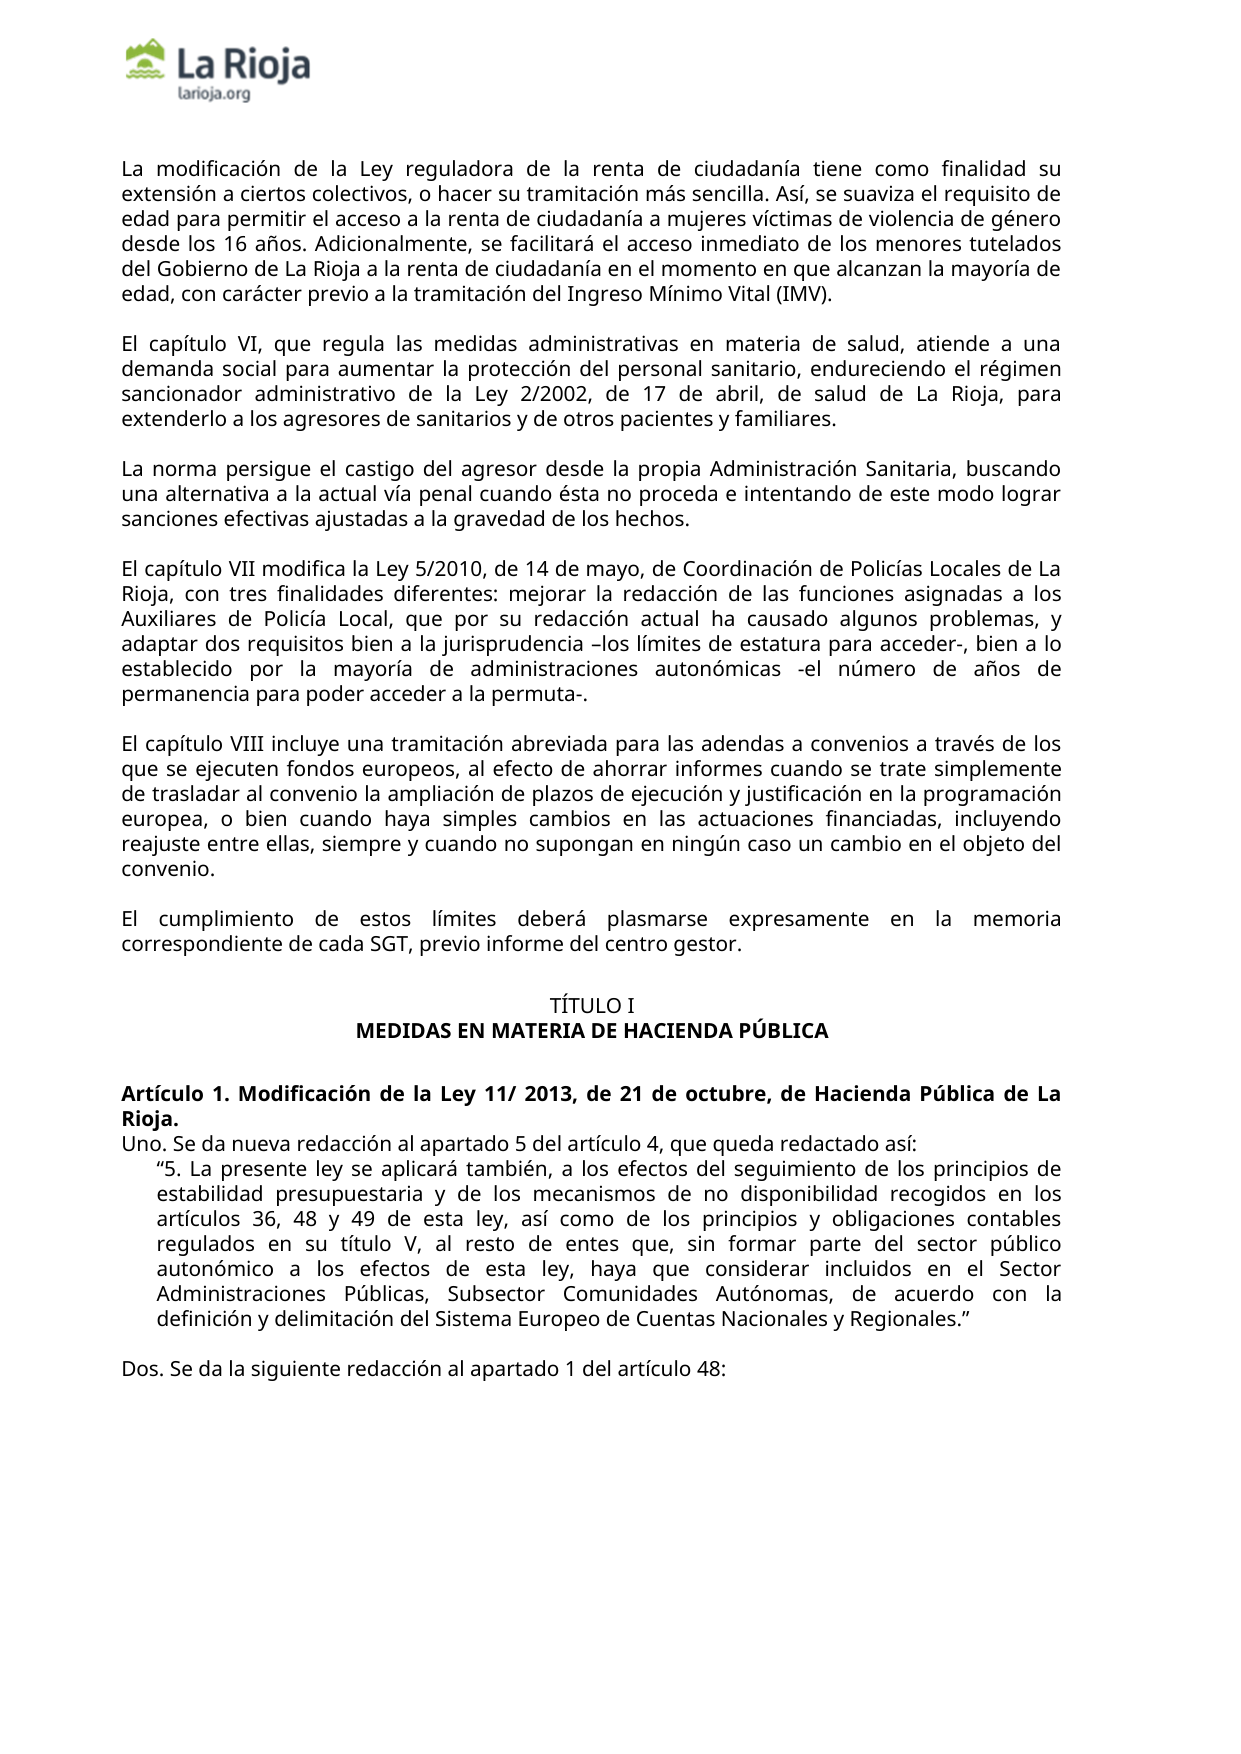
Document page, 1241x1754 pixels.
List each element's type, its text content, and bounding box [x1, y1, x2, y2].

text Dos. Se da la siguiente redacción al apartado 1 del artículo 48: [121, 1356, 1063, 1381]
subtitle TÍTULO I [121, 993, 1063, 1018]
text El cumplimiento de estos límites deberá plasmarse expresamente en la memoria correspondiente de cada SGT, previo informe del centro gestor. [121, 906, 1063, 956]
text El capítulo VI, que regula las medidas administrativas en materia de salud, atiende a una demanda social para aumentar la protección del personal sanitario, endureciendo el régimen sancionador administrativo de la Ley 2/2002, de 17 de abril, de salud de La Rioja, para extenderlo a los agresores de sanitarios y de otros pacientes y familiares. [121, 331, 1063, 431]
text El capítulo VIII incluye una tramitación abreviada para las adendas a convenios a través de los que se ejecuten fondos europeos, al efecto de ahorrar informes cuando se trate simplemente de trasladar al convenio la ampliación de plazos de ejecución y justificación en la programación europea, o bien cuando haya simples cambios en las actuaciones financiadas, incluyendo reajuste entre ellas, siempre y cuando no supongan en ningún caso un cambio en el objeto del convenio. [121, 731, 1063, 881]
subtitle Artículo 1. Modificación de la Ley 11/ 2013, de 21 de octubre, de Hacienda Pública de La Rioja. [121, 1081, 1063, 1131]
text La modificación de la Ley reguladora de la renta de ciudadanía tiene como finalidad su extensión a ciertos colectivos, o hacer su tramitación más sencilla. Así, se suaviza el requisito de edad para permitir el acceso a la renta de ciudadanía a mujeres víctimas de violencia de género desde los 16 años. Adicionalmente, se facilitará el acceso inmediato de los menores tutelados del Gobierno de La Rioja a la renta de ciudadanía en el momento en que alcanzan la mayoría de edad, con carácter previo a la tramitación del Ingreso Mínimo Vital (IMV). [121, 156, 1063, 306]
subtitle MEDIDAS EN MATERIA DE HACIENDA PÚBLICA [121, 1018, 1063, 1043]
picture [125, 38, 311, 104]
text “5. La presente ley se aplicará también, a los efectos del seguimiento de los principios de estabilidad presupuestaria y de los mecanismos de no disponibilidad recogidos en los artículos 36, 48 y 49 de esta ley, así como de los principios y obligaciones contables regulados en su título V, al resto de entes que, sin formar parte del sector público autonómico a los efectos de esta ley, haya que considerar incluidos en el Sector Administraciones Públicas, Subsector Comunidades Autónomas, de acuerdo con la definición y delimitación del Sistema Europeo de Cuentas Nacionales y Regionales.” [156, 1156, 1063, 1331]
text Uno. Se da nueva redacción al apartado 5 del artículo 4, que queda redactado así: [121, 1131, 1063, 1156]
text La norma persigue el castigo del agresor desde la propia Administración Sanitaria, buscando una alternativa a la actual vía penal cuando ésta no proceda e intentando de este modo lograr sanciones efectivas ajustadas a la gravedad de los hechos. [121, 456, 1063, 531]
text El capítulo VII modifica la Ley 5/2010, de 14 de mayo, de Coordinación de Policías Locales de La Rioja, con tres finalidades diferentes: mejorar la redacción de las funciones asignadas a los Auxiliares de Policía Local, que por su redacción actual ha causado algunos problemas, y adaptar dos requisitos bien a la jurisprudencia –los límites de estatura para acceder-, bien a lo establecido por la mayoría de administraciones autonómicas -el número de años de permanencia para poder acceder a la permuta-. [121, 556, 1063, 706]
